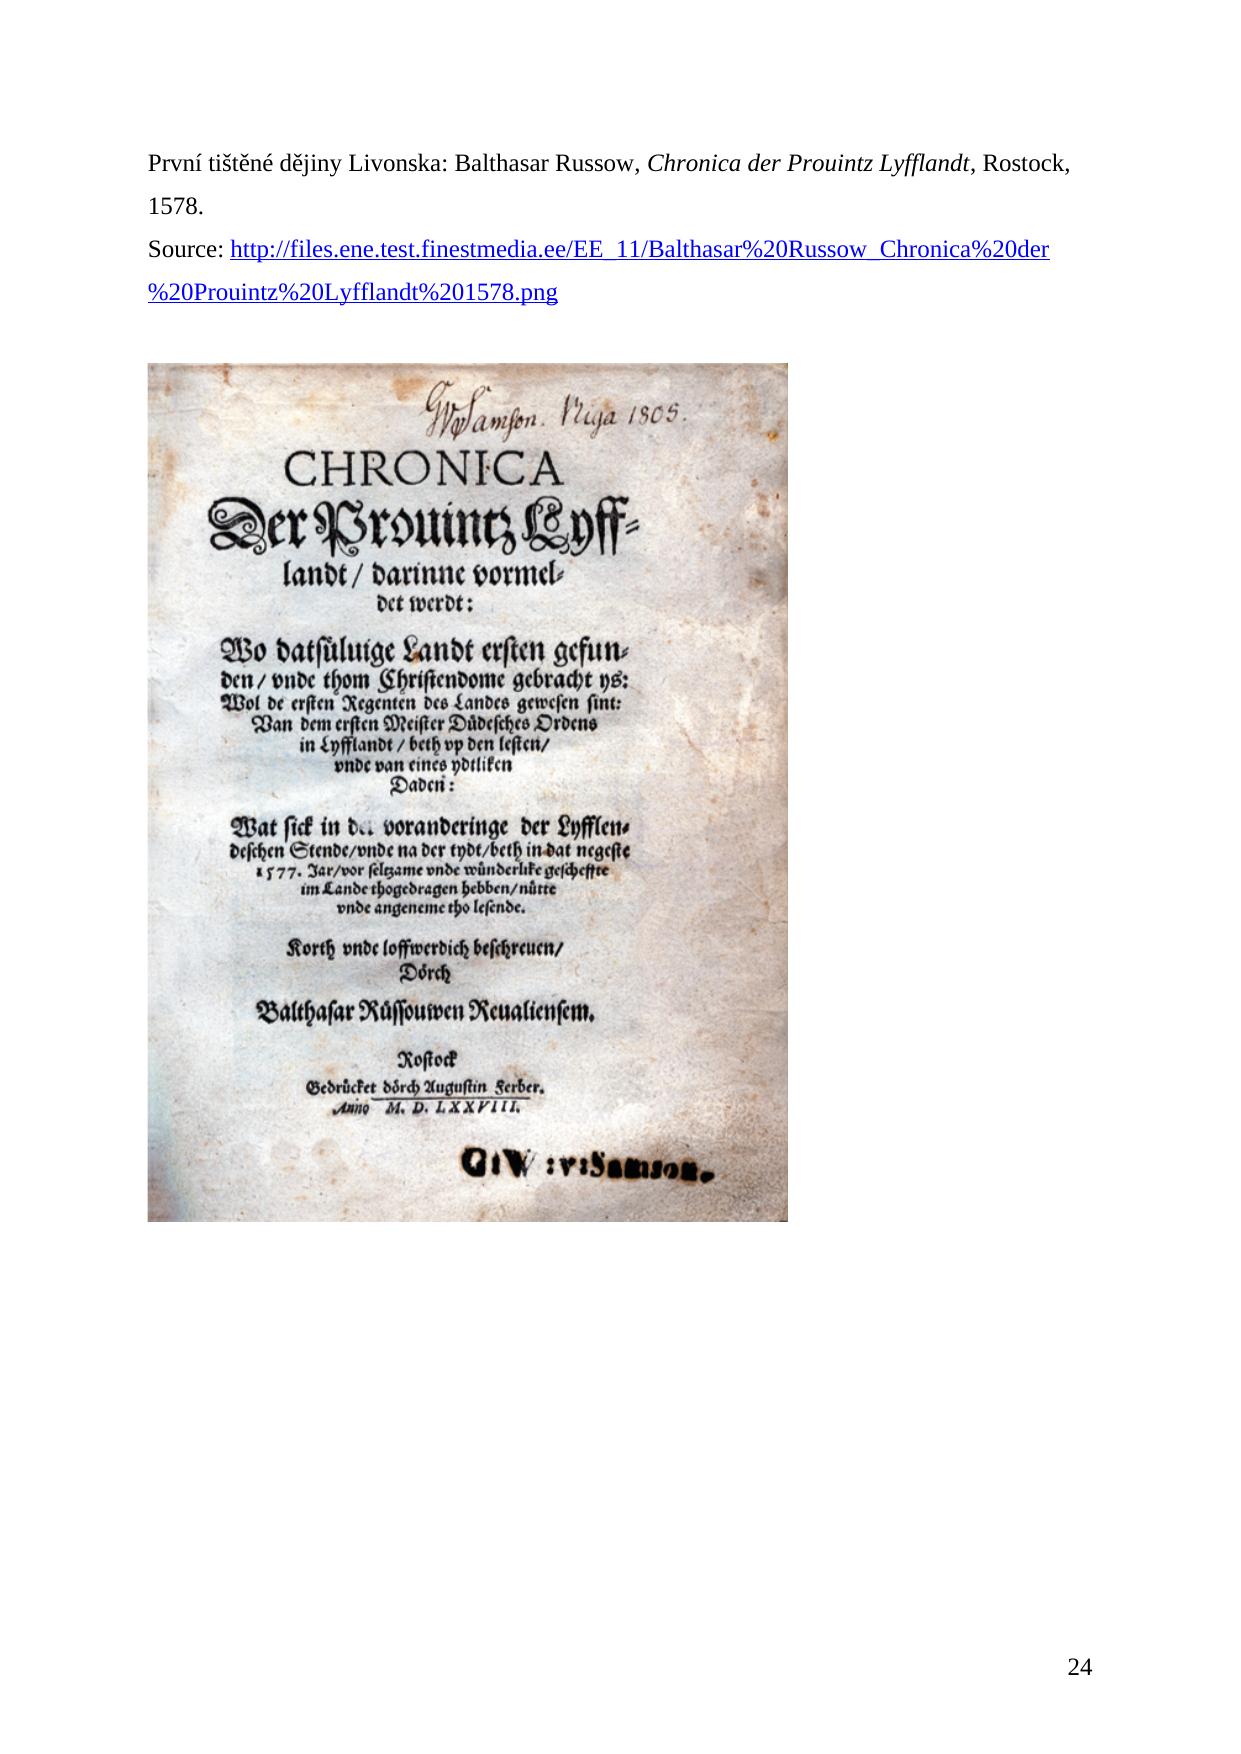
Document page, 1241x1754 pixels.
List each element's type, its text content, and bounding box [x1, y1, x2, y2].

picture [147, 363, 788, 1222]
text Source: http://files.ene.test.finestmedia.ee/EE_11/Balthasar%20Russow_Chronica%20der%20Prouintz%20Lyfflandt%201578.png [148, 234, 1093, 306]
text První tištěné dějiny Livonska: Balthasar Russow, Chronica der Prouintz Lyfflandt, Rostock, 1578. [148, 148, 1093, 219]
